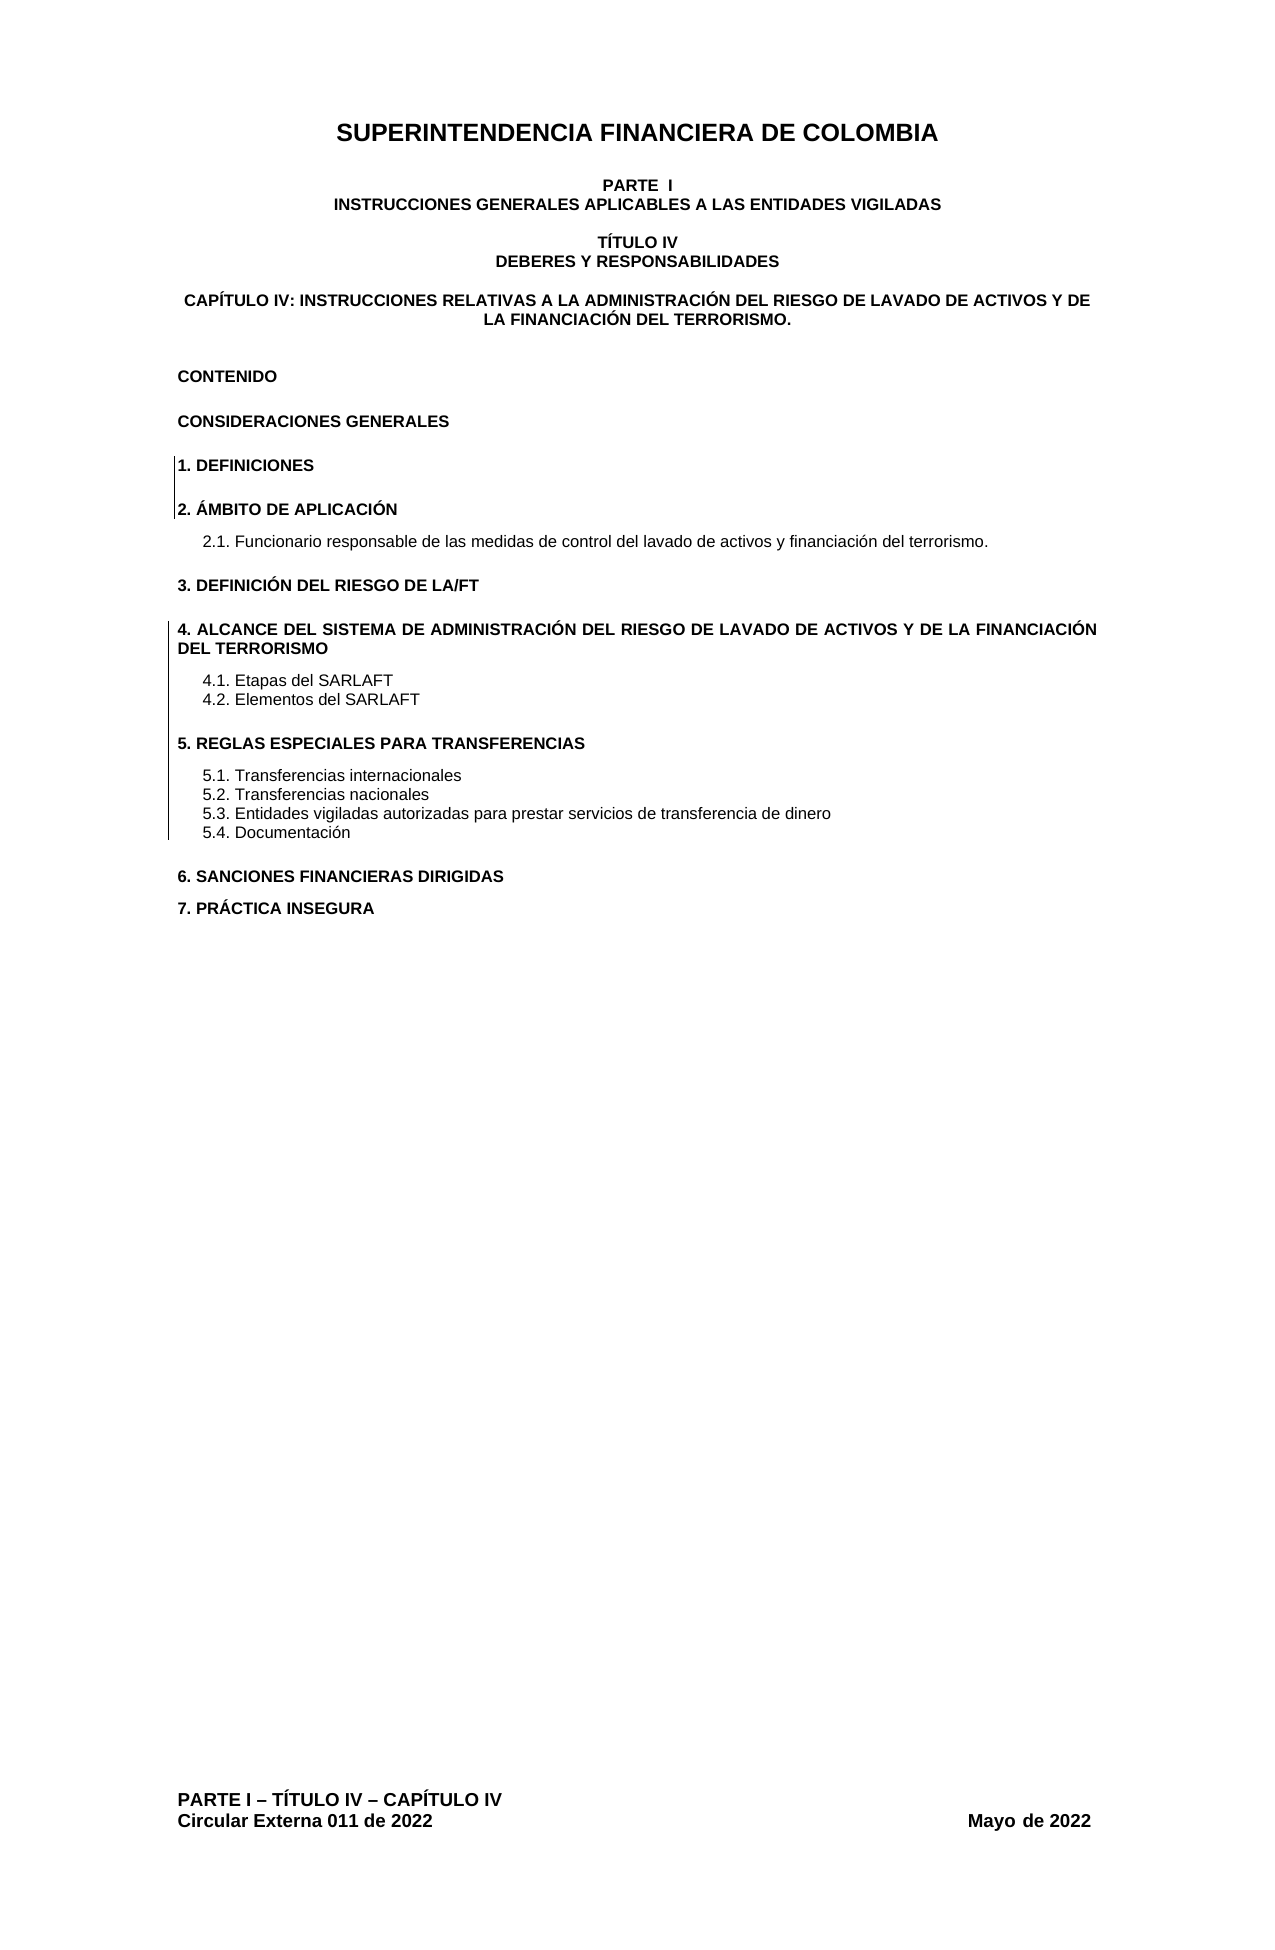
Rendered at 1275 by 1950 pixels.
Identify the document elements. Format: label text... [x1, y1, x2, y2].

text 2. ÁMBITO DE APLICACIÓN [175, 500, 1098, 519]
text CONTENIDO [177, 367, 1098, 386]
text CONSIDERACIONES GENERALES [177, 411, 1098, 431]
text 5.2. Transferencias nacionales [202, 785, 1098, 804]
text CAPÍTULO IV: INSTRUCCIONES RELATIVAS A LA ADMINISTRACIÓN DEL RIESGO DE LAVADO DE ACTIVOS Y DE LA FINANCIACIÓN DEL TERRORISMO. [177, 291, 1098, 329]
text 5.4. Documentación [202, 823, 1098, 842]
text 6. SANCIONES FINANCIERAS DIRIGIDAS [177, 867, 1098, 886]
text 4. ALCANCE DEL SISTEMA DE ADMINISTRACIÓN DEL RIESGO DE LAVADO DE ACTIVOS Y DE LA FINANCIACIÓN DEL TERRORISMO [177, 620, 1098, 658]
text 3. DEFINICIÓN DEL RIESGO DE LA/FT [177, 576, 1098, 595]
text PARTE I [177, 176, 1098, 195]
text 4.2. Elementos del SARLAFT [202, 690, 1098, 709]
text 5. REGLAS ESPECIALES PARA TRANSFERENCIAS [177, 734, 1098, 753]
text DEBERES Y RESPONSABILIDADES [177, 252, 1098, 271]
text 4.1. Etapas del SARLAFT [202, 671, 1098, 690]
text 1. DEFINICIONES [175, 456, 1098, 475]
text 5.3. Entidades vigiladas autorizadas para prestar servicios de transferencia de dinero [202, 804, 1098, 823]
text 5.1. Transferencias internacionales [202, 766, 1098, 785]
text TÍTULO IV [177, 233, 1098, 252]
text 2.1. Funcionario responsable de las medidas de control del lavado de activos y financiación del terrorismo. [202, 531, 1098, 551]
text 7. PRÁCTICA INSEGURA [177, 899, 1098, 918]
text INSTRUCCIONES GENERALES APLICABLES A LAS ENTIDADES VIGILADAS [177, 195, 1098, 214]
